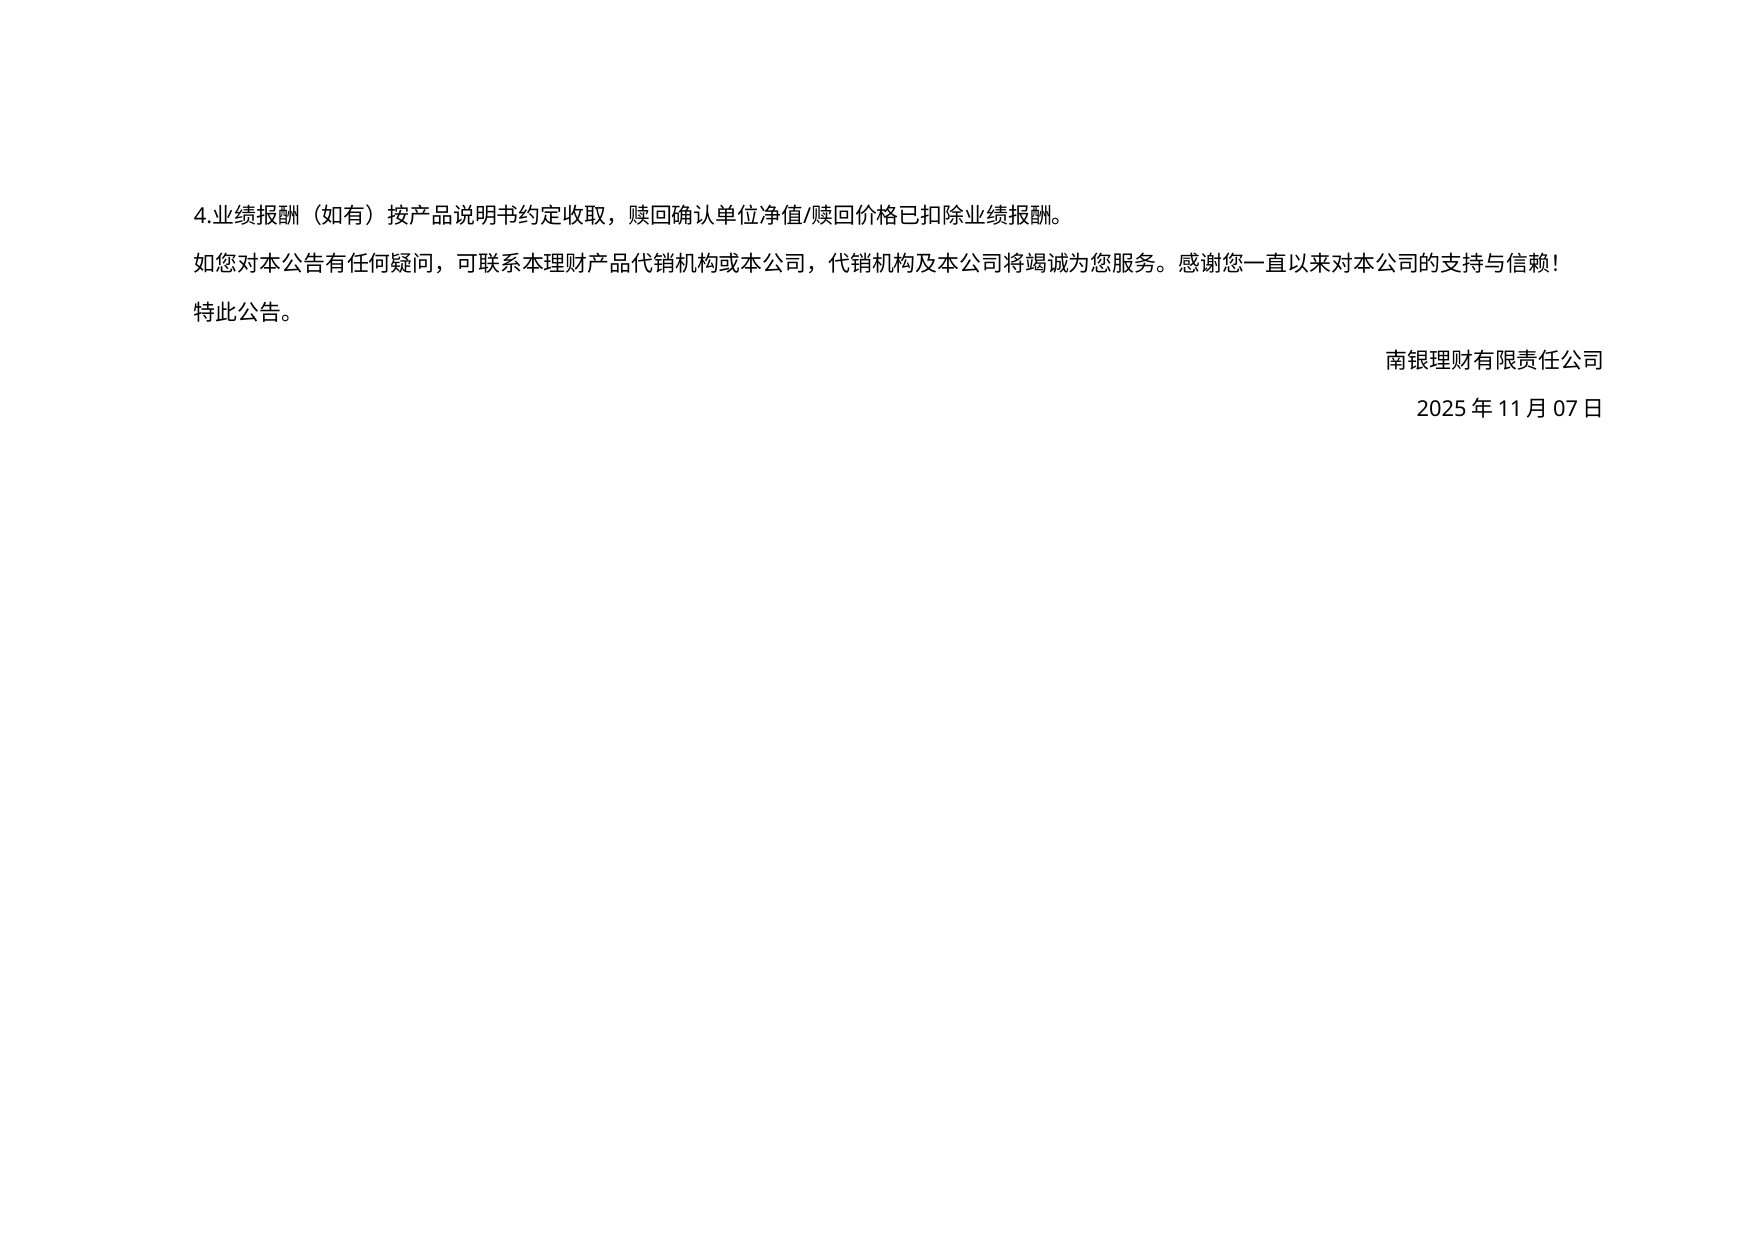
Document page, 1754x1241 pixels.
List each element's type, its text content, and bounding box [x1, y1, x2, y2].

text 特此公告。 [150, 294, 1604, 327]
text 如您对本公告有任何疑问，可联系本理财产品代销机构或本公司，代销机构及本公司将竭诚为您服务。感谢您一直以来对本公司的支持与信赖！ [150, 246, 1604, 278]
text 4.业绩报酬（如有）按产品说明书约定收取，赎回确认单位净值/赎回价格已扣除业绩报酬。 [150, 198, 1604, 230]
text 南银理财有限责任公司 [150, 343, 1604, 375]
text 2025年11月07日 [150, 391, 1604, 423]
